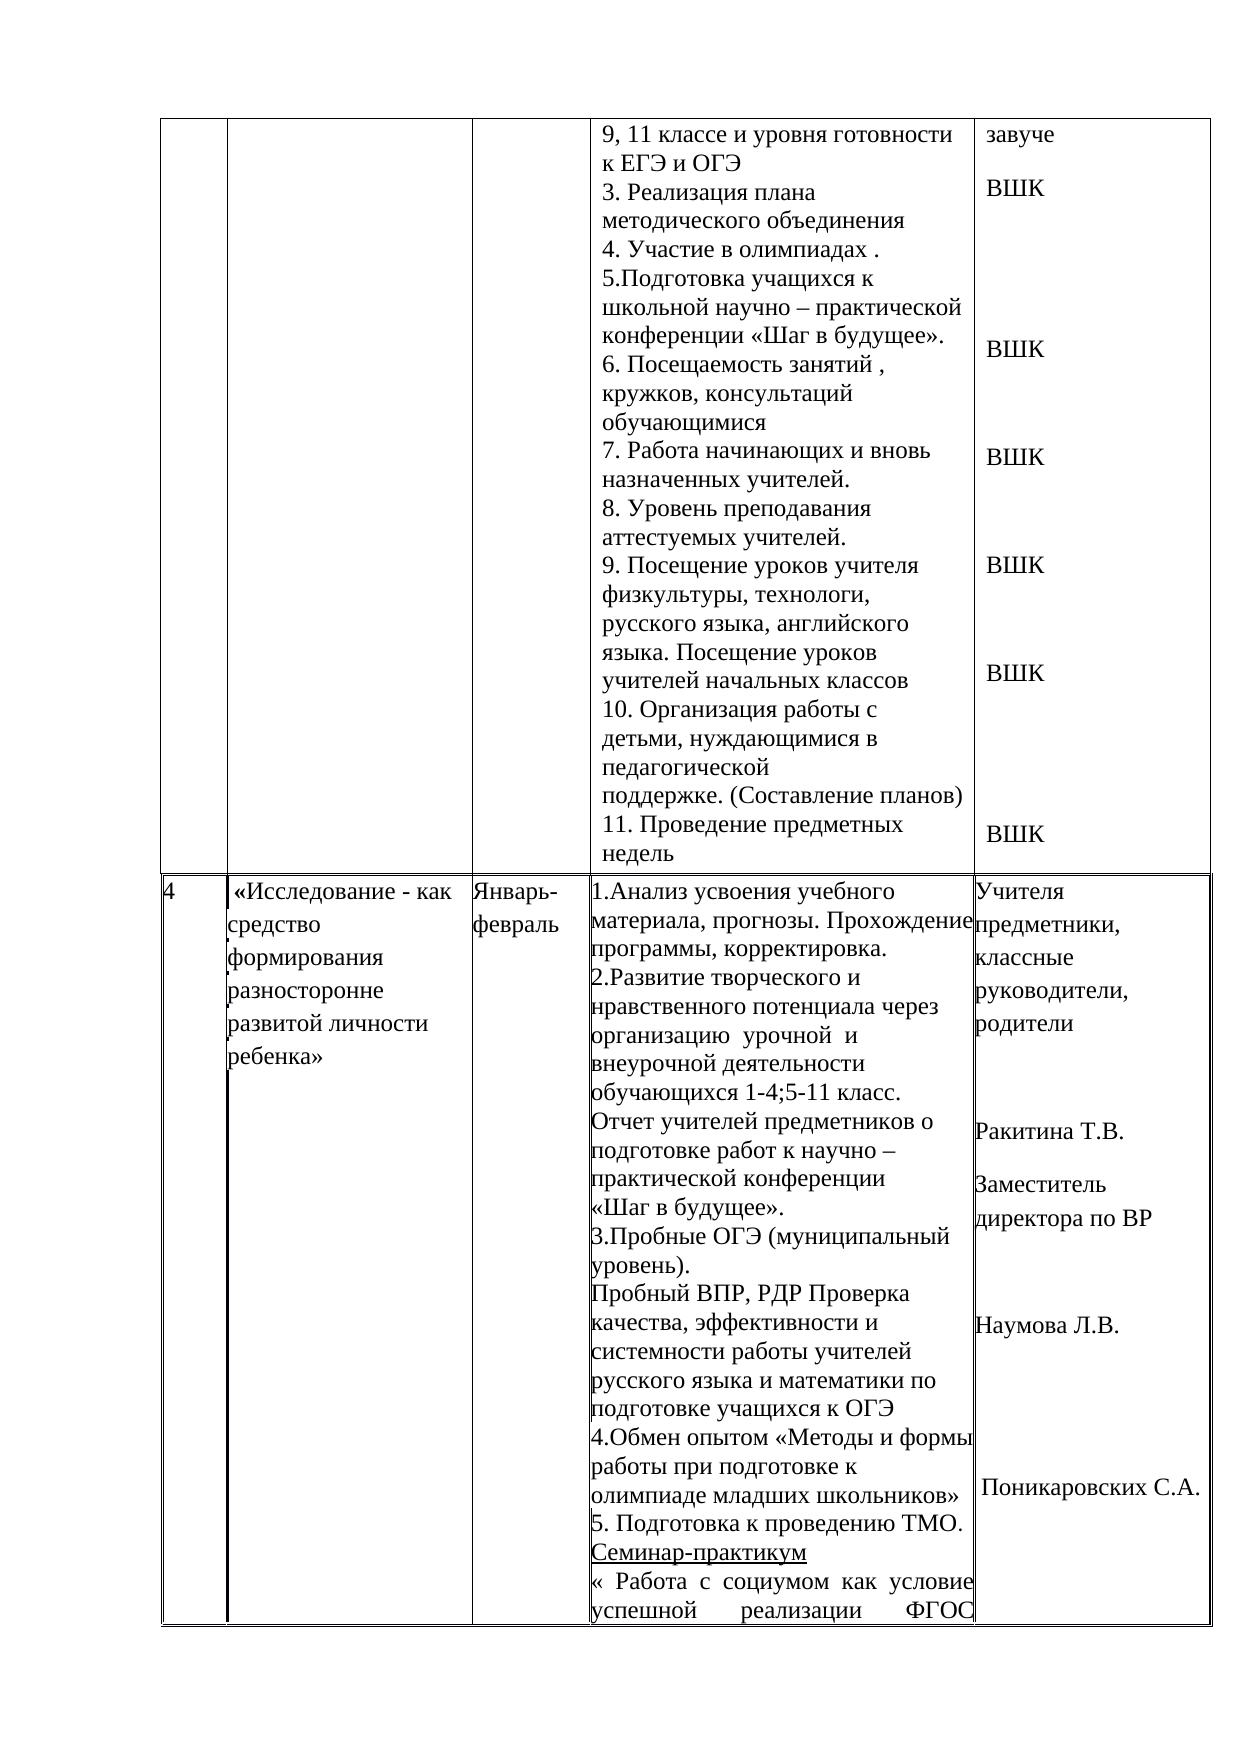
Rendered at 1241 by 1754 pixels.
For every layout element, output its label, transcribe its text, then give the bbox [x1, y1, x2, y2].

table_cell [975, 119, 1210, 873]
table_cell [975, 876, 1209, 1624]
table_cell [591, 119, 974, 873]
table_cell 4 [163, 876, 227, 1624]
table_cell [227, 876, 472, 1624]
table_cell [228, 119, 472, 873]
table_cell [161, 119, 227, 873]
table_cell [473, 119, 590, 873]
table_cell Январь- февраль [473, 876, 591, 1624]
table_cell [591, 1451, 974, 1624]
